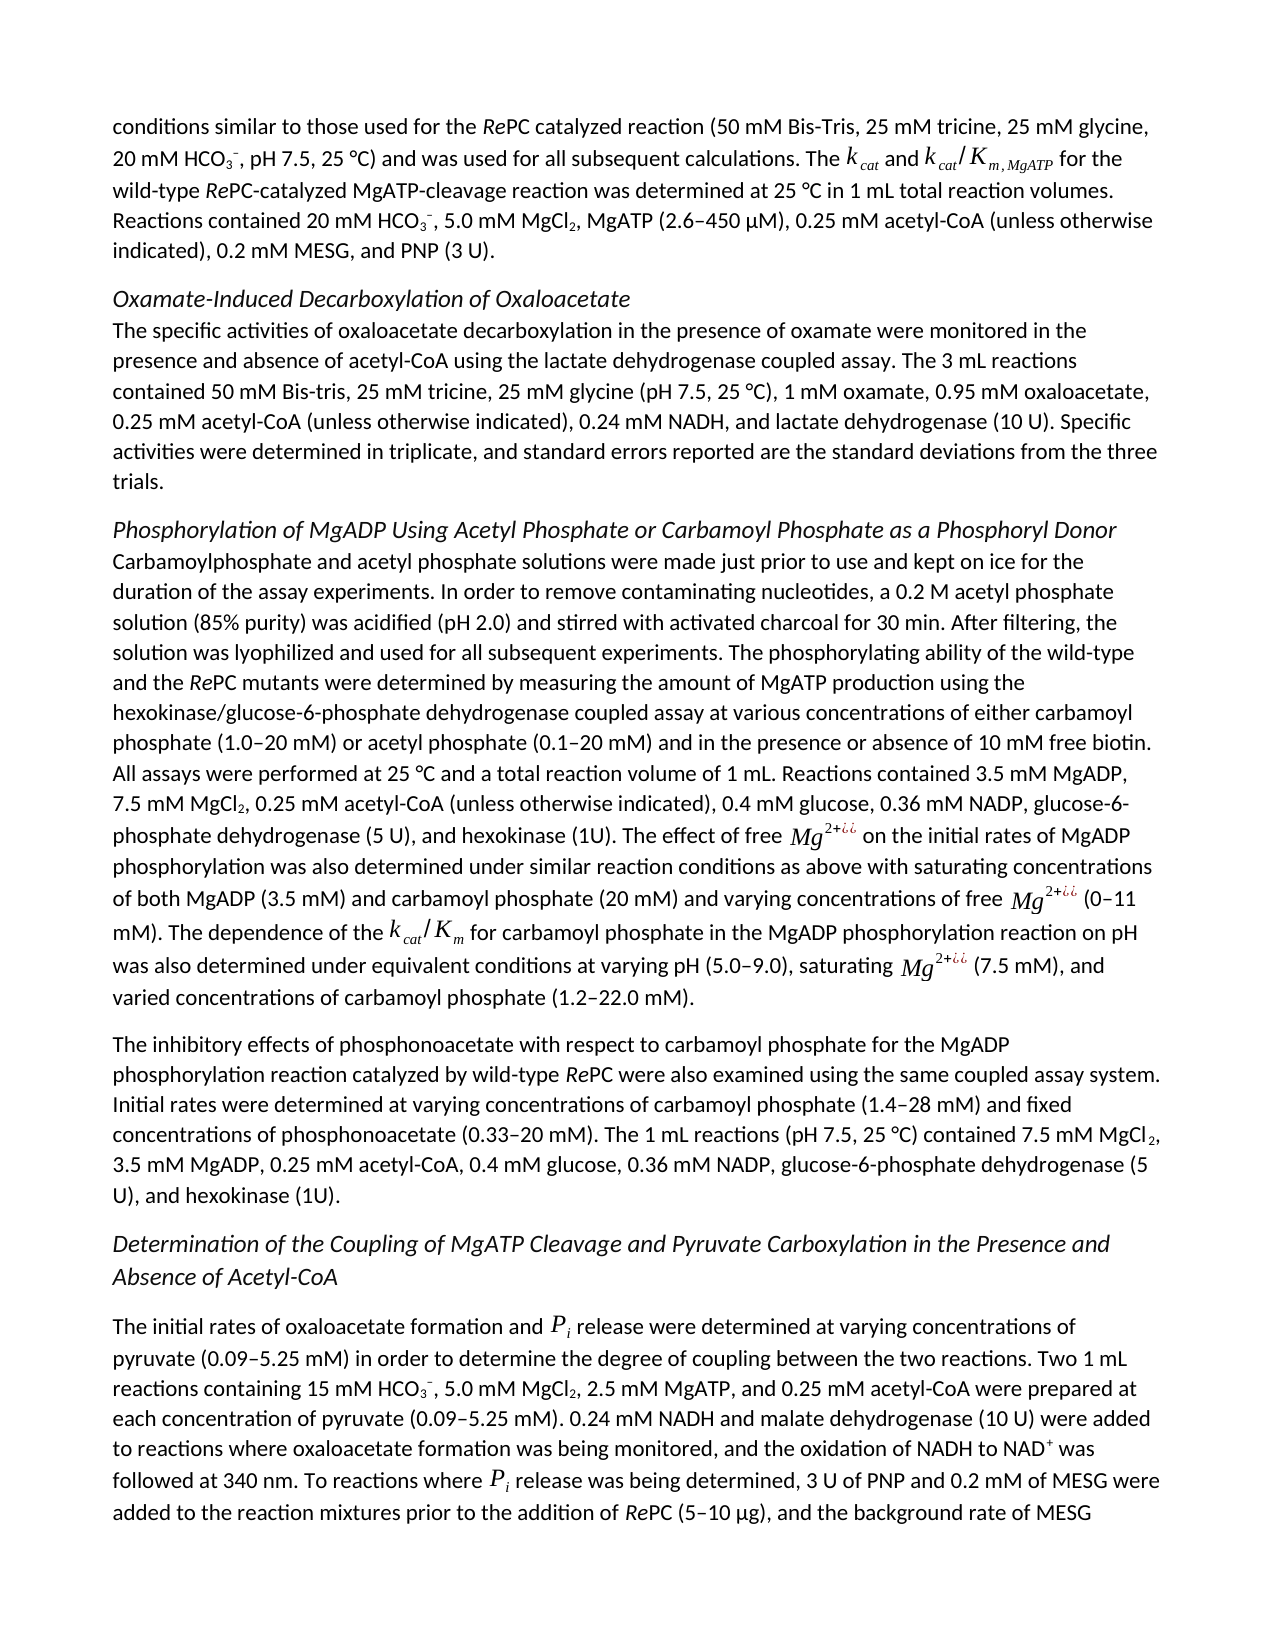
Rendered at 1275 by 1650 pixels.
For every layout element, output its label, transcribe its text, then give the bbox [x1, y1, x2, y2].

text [112, 1310, 1162, 1526]
text Determination of the Coupling of MgATP Cleavage and Pyruvate Carboxylation in the Presence and Absence of Acetyl-CoA [112, 1228, 1162, 1291]
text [112, 112, 1162, 265]
text The specific activities of oxaloacetate decarboxylation in the presence of oxamate were monitored in the presence and absence of acetyl-CoA using the lactate dehydrogenase coupled assay. The 3 mL reactions contained 50 mM Bis-tris, 25 mM tricine, 25 mM glycine (pH 7.5, 25 °C), 1 mM oxamate, 0.95 mM oxaloacetate, 0.25 mM acetyl-CoA (unless otherwise indicated), 0.24 mM NADH, and lactate dehydrogenase (10 U). Specific activities were determined in triplicate, and standard errors reported are the standard deviations from the three trials. [112, 316, 1162, 496]
subtitle Oxamate-Induced Decarboxylation of Oxaloacetate [112, 283, 1162, 314]
subtitle Phosphorylation of MgADP Using Acetyl Phosphate or Carbamoyl Phosphate as a Phosphoryl Donor [112, 514, 1162, 545]
text Carbamoylphosphate and acetyl phosphate solutions were made just prior to use and kept on ice for the duration of the assay experiments. In order to remove contaminating nucleotides, a 0.2 M acetyl phosphate solution (85% purity) was acidified (pH 2.0) and stirred with activated charcoal for 30 min. After filtering, the solution was lyophilized and used for all subsequent experiments. The phosphorylating ability of the wild-type and the RePC mutants were determined by measuring the amount of MgATP production using the hexokinase/glucose-6-phosphate dehydrogenase coupled assay at various concentrations of either carbamoyl phosphate (1.0–20 mM) or acetyl phosphate (0.1–20 mM) and in the presence or absence of 10 mM free biotin. All assays were performed at 25 °C and a total reaction volume of 1 mL. Reactions contained 3.5 mM MgADP, 7.5 mM MgCl2, 0.25 mM acetyl-CoA (unless otherwise indicated), 0.4 mM glucose, 0.36 mM NADP, glucose-6-phosphate dehydrogenase (5 U), and hexokinase (1U). The effect of free on the initial rates of MgADP phosphorylation was also determined under similar reaction conditions as above with saturating concentrations of both MgADP (3.5 mM) and carbamoyl phosphate (20 mM) and varying concentrations of free (0–11 mM). The dependence of the for carbamoyl phosphate in the MgADP phosphorylation reaction on pH was also determined under equivalent conditions at varying pH (5.0–9.0), saturating (7.5 mM), and varied concentrations of carbamoyl phosphate (1.2–22.0 mM). [112, 547, 1162, 1011]
text The inhibitory effects of phosphonoacetate with respect to carbamoyl phosphate for the MgADP phosphorylation reaction catalyzed by wild-type RePC were also examined using the same coupled assay system. Initial rates were determined at varying concentrations of carbamoyl phosphate (1.4–28 mM) and fixed concentrations of phosphonoacetate (0.33–20 mM). The 1 mL reactions (pH 7.5, 25 °C) contained 7.5 mM MgCl2, 3.5 mM MgADP, 0.25 mM acetyl-CoA, 0.4 mM glucose, 0.36 mM NADP, glucose-6-phosphate dehydrogenase (5 U), and hexokinase (1U). [112, 1030, 1162, 1209]
